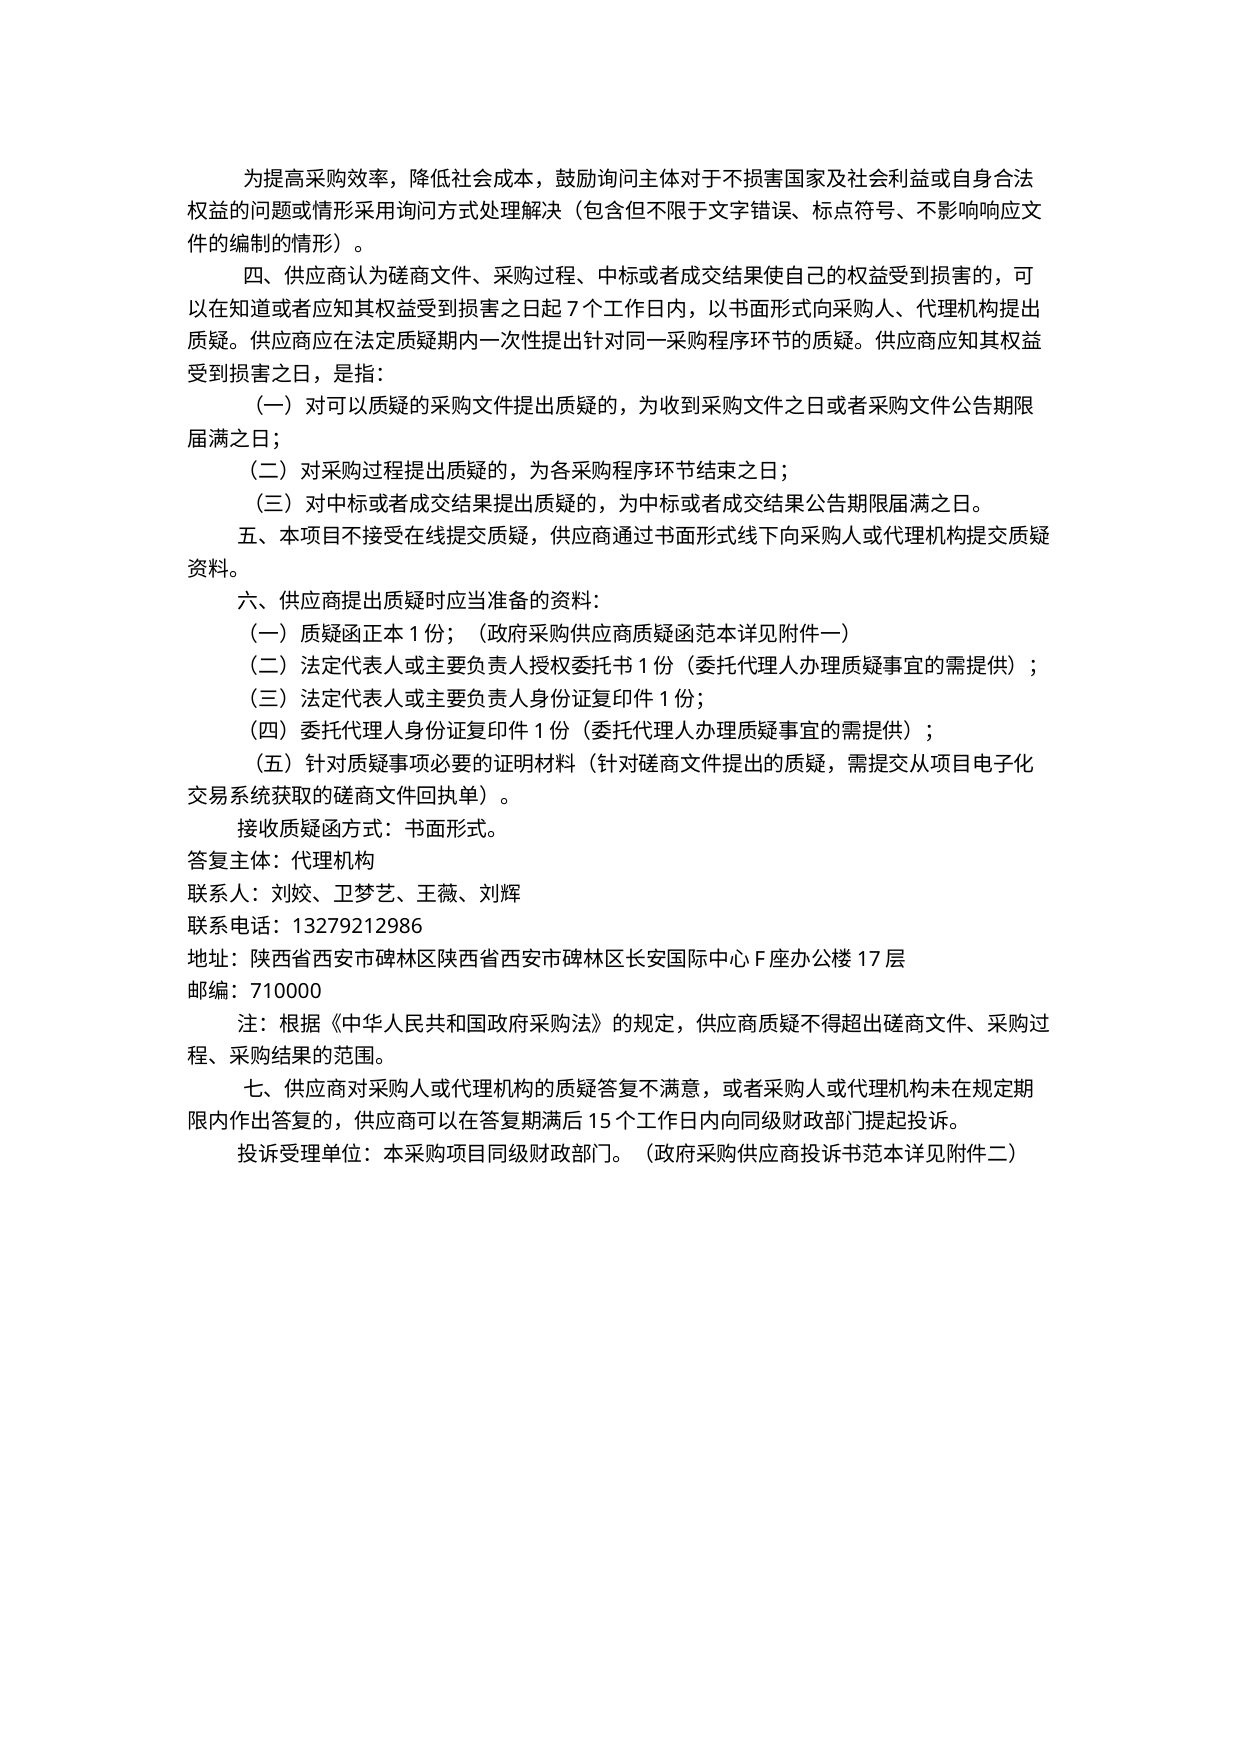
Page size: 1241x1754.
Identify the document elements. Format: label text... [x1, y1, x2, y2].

text （四）委托代理人身份证复印件1份（委托代理人办理质疑事宜的需提供）； [187, 714, 1053, 747]
text 地址：陕西省西安市碑林区陕西省西安市碑林区长安国际中心F座办公楼17层 [187, 942, 1053, 974]
text 注：根据《中华人民共和国政府采购法》的规定，供应商质疑不得超出磋商文件、采购过程、采购结果的范围。 [187, 1007, 1053, 1072]
text 为提高采购效率，降低社会成本，鼓励询问主体对于不损害国家及社会利益或自身合法权益的问题或情形采用询问方式处理解决（包含但不限于文字错误、标点符号、不影响响应文件的编制的情形）。 [187, 162, 1053, 259]
text 投诉受理单位：本采购项目同级财政部门。（政府采购供应商投诉书范本详见附件二） [187, 1137, 1053, 1169]
text （三）法定代表人或主要负责人身份证复印件1份； [187, 682, 1053, 714]
text 六、供应商提出质疑时应当准备的资料： [187, 584, 1053, 617]
text 接收质疑函方式：书面形式。 [187, 812, 1053, 844]
text （五）针对质疑事项必要的证明材料（针对磋商文件提出的质疑，需提交从项目电子化交易系统获取的磋商文件回执单）。 [187, 747, 1053, 812]
text 七、供应商对采购人或代理机构的质疑答复不满意，或者采购人或代理机构未在规定期限内作出答复的，供应商可以在答复期满后15个工作日内向同级财政部门提起投诉。 [187, 1072, 1053, 1137]
text （二）对采购过程提出质疑的，为各采购程序环节结束之日； [187, 454, 1053, 487]
text 四、供应商认为磋商文件、采购过程、中标或者成交结果使自己的权益受到损害的，可以在知道或者应知其权益受到损害之日起7个工作日内，以书面形式向采购人、代理机构提出质疑。供应商应在法定质疑期内一次性提出针对同一采购程序环节的质疑。供应商应知其权益受到损害之日，是指： [187, 259, 1053, 389]
text （一）质疑函正本1份；（政府采购供应商质疑函范本详见附件一） [187, 617, 1053, 649]
text 邮编：710000 [187, 974, 1053, 1007]
text 联系电话：13279212986 [187, 909, 1053, 942]
text 联系人：刘姣、卫梦艺、王薇、刘辉 [187, 877, 1053, 909]
text （二）法定代表人或主要负责人授权委托书1份（委托代理人办理质疑事宜的需提供）； [187, 649, 1053, 682]
text （三）对中标或者成交结果提出质疑的，为中标或者成交结果公告期限届满之日。 [187, 487, 1053, 519]
text 五、本项目不接受在线提交质疑，供应商通过书面形式线下向采购人或代理机构提交质疑资料。 [187, 519, 1053, 584]
text （一）对可以质疑的采购文件提出质疑的，为收到采购文件之日或者采购文件公告期限届满之日； [187, 389, 1053, 454]
text 答复主体：代理机构 [187, 844, 1053, 877]
